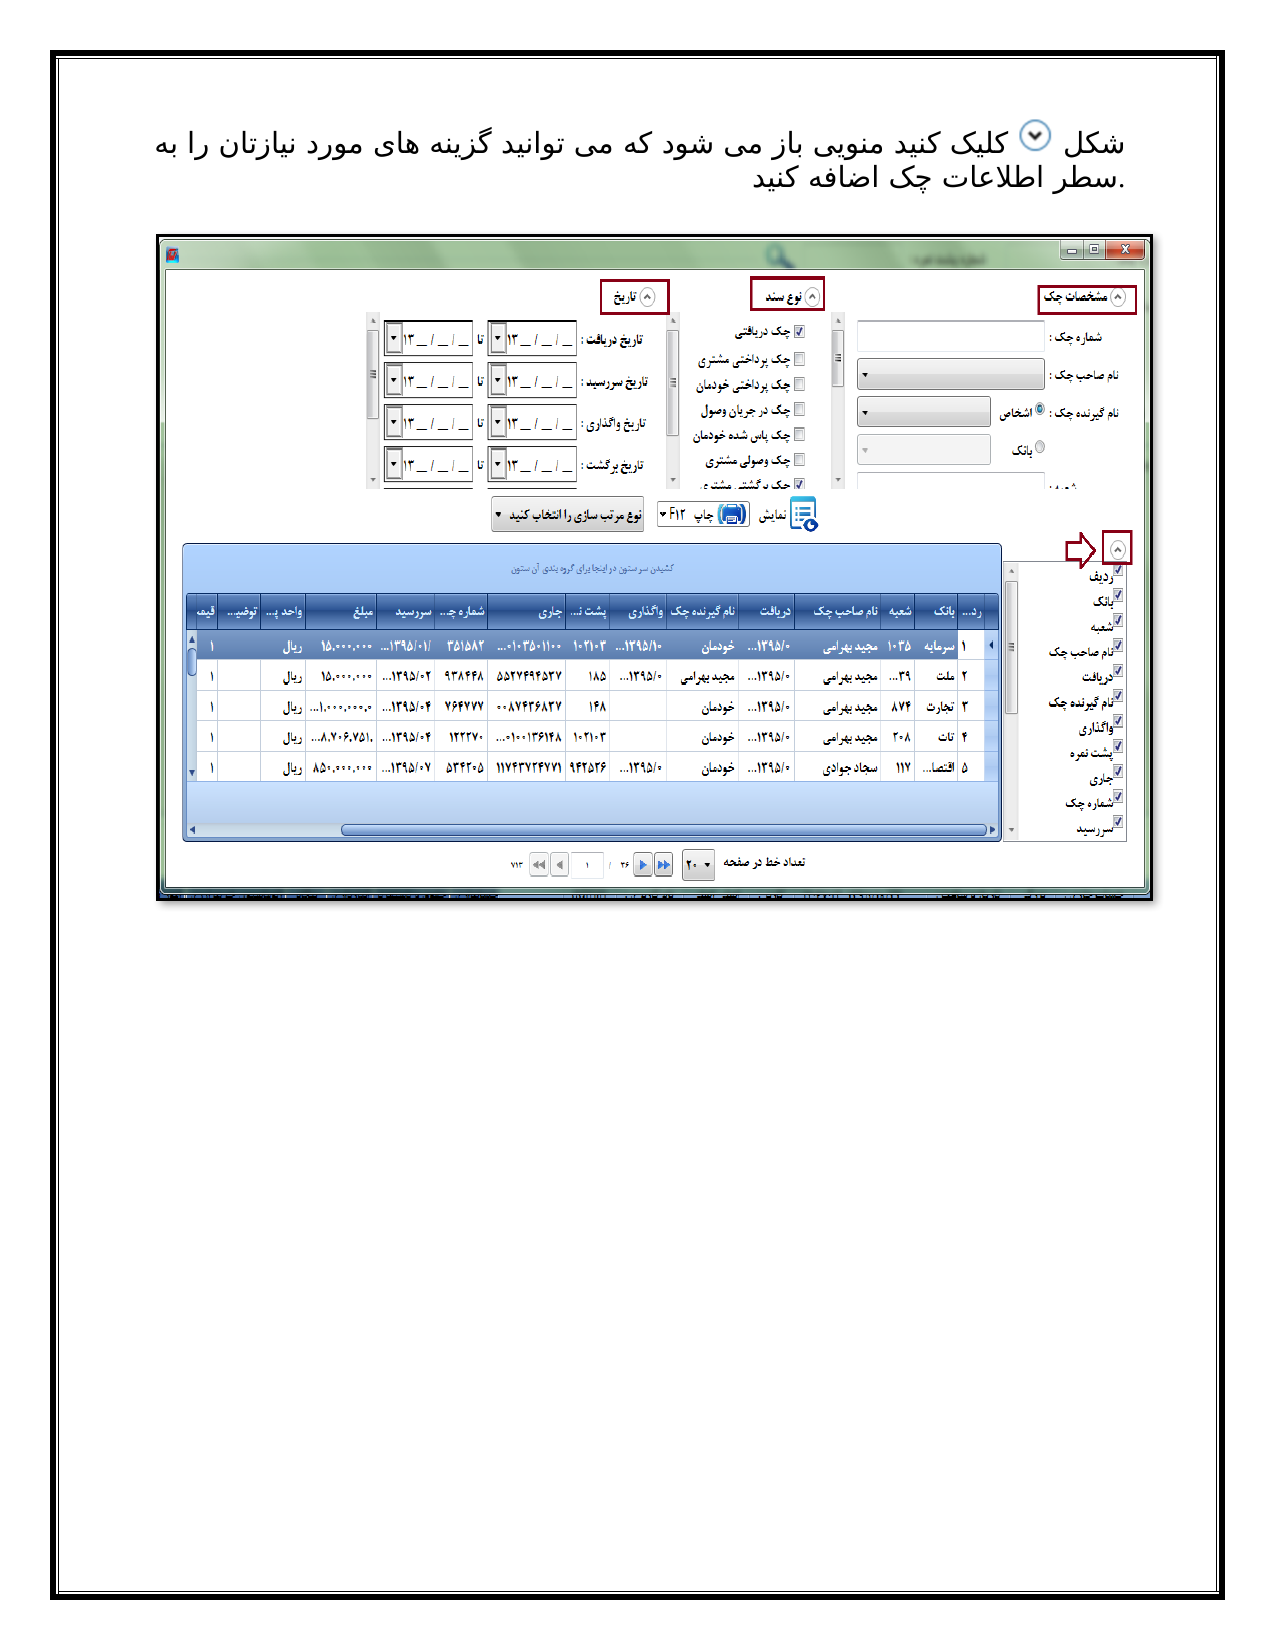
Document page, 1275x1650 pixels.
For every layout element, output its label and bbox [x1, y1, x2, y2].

text [150, 118, 1125, 194]
picture [1018, 118, 1054, 154]
picture [159, 237, 1150, 898]
